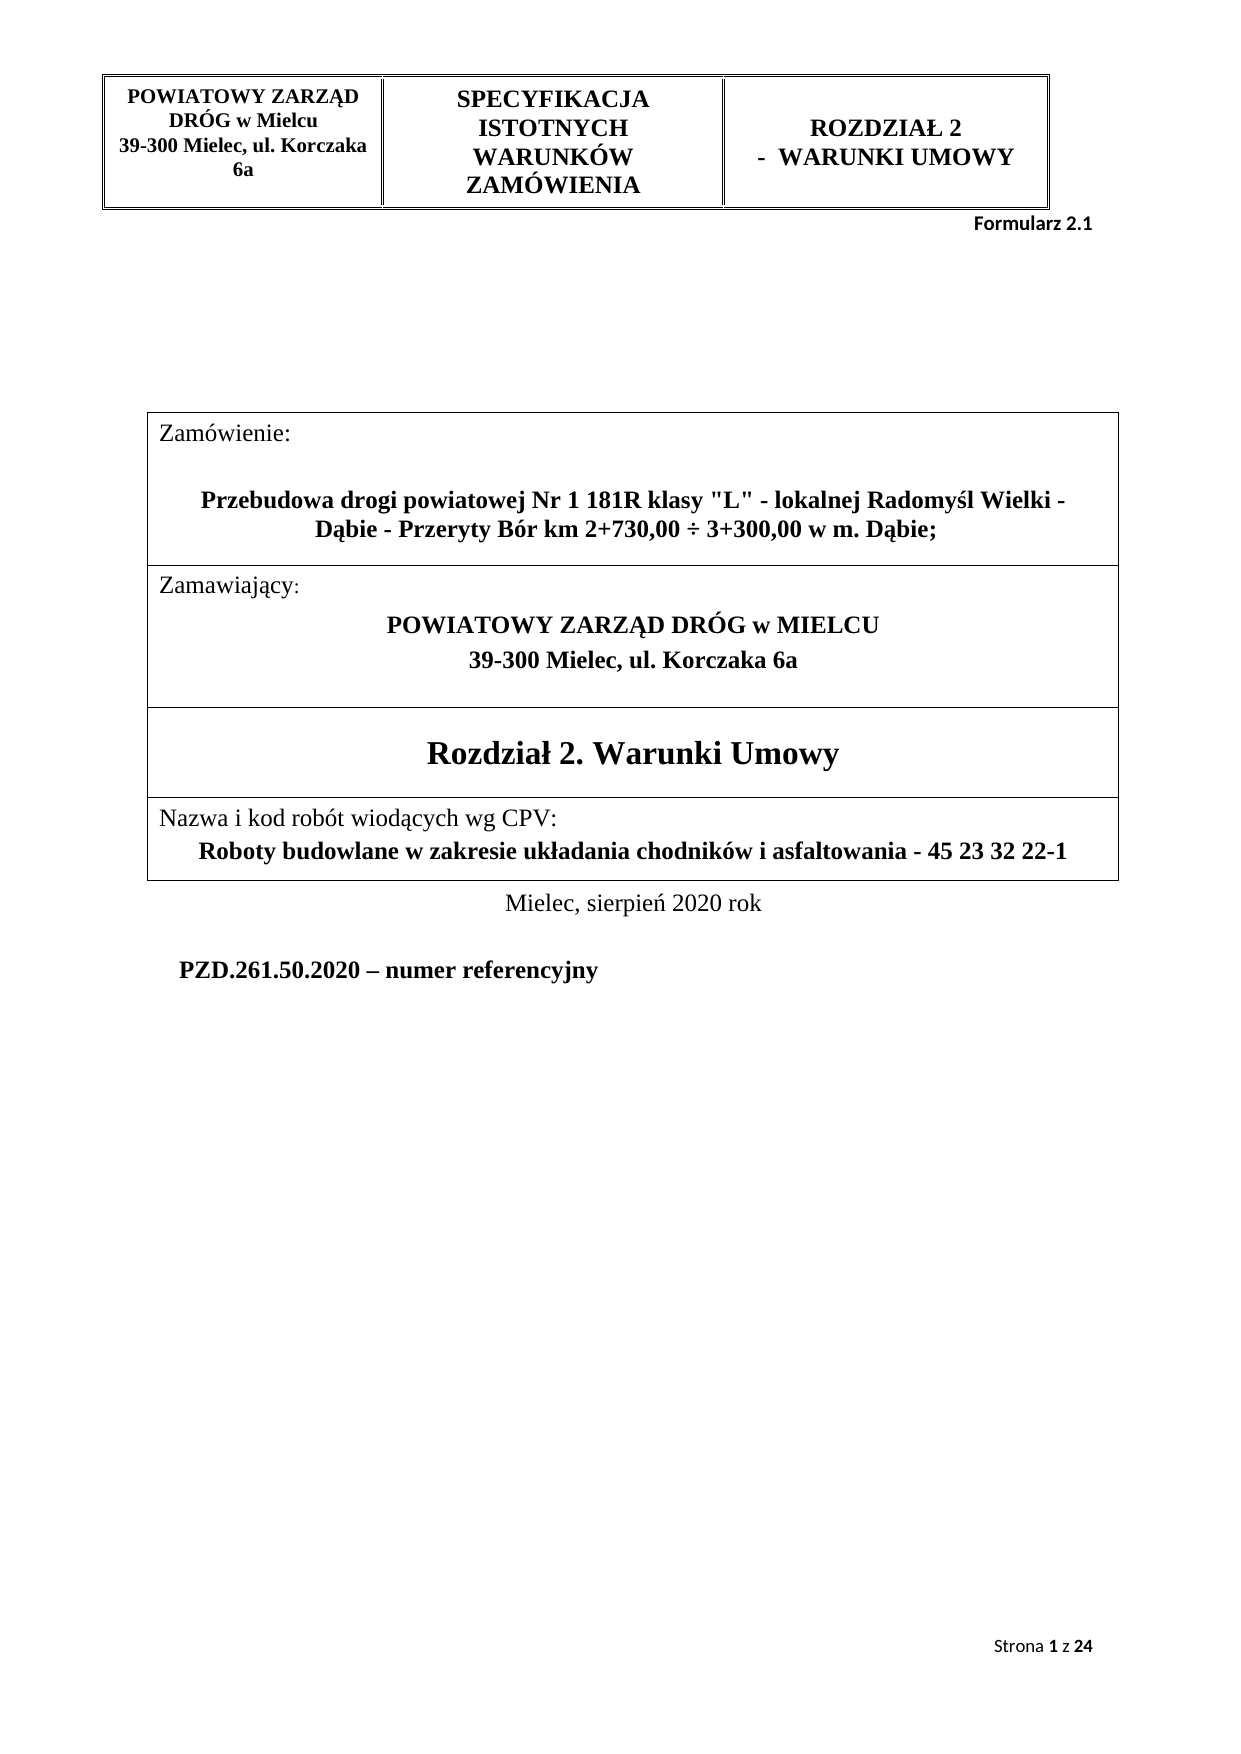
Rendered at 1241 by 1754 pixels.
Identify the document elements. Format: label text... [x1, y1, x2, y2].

table_cell Nazwa i kod robót wiodących wg CPV: Roboty budowlane w zakresie układania chodników i asfaltowania - 45 23 32 22-1 [148, 798, 1118, 880]
table_cell Przebudowa drogi powiatowej Nr 1 181R klasy "L" - lokalnej Radomyśl Wielki - Dąbie - Przeryty Bór km 2+730,00 ÷ 3+300,00 w m. Dąbie; [148, 485, 1118, 564]
table_cell Rozdział 2. Warunki Umowy [148, 708, 1118, 797]
table_header Zamówienie: [148, 413, 1118, 485]
table_cell Zamawiający: [148, 566, 1118, 604]
table_cell Mielec, sierpień 2020 rok [148, 881, 1119, 955]
table_cell POWIATOWY ZARZĄD DRÓG w MIELCU 39-300 Mielec, ul. Korczaka 6a [148, 604, 1118, 707]
text PZD.261.50.2020 – numer referencyjny [148, 955, 1093, 984]
